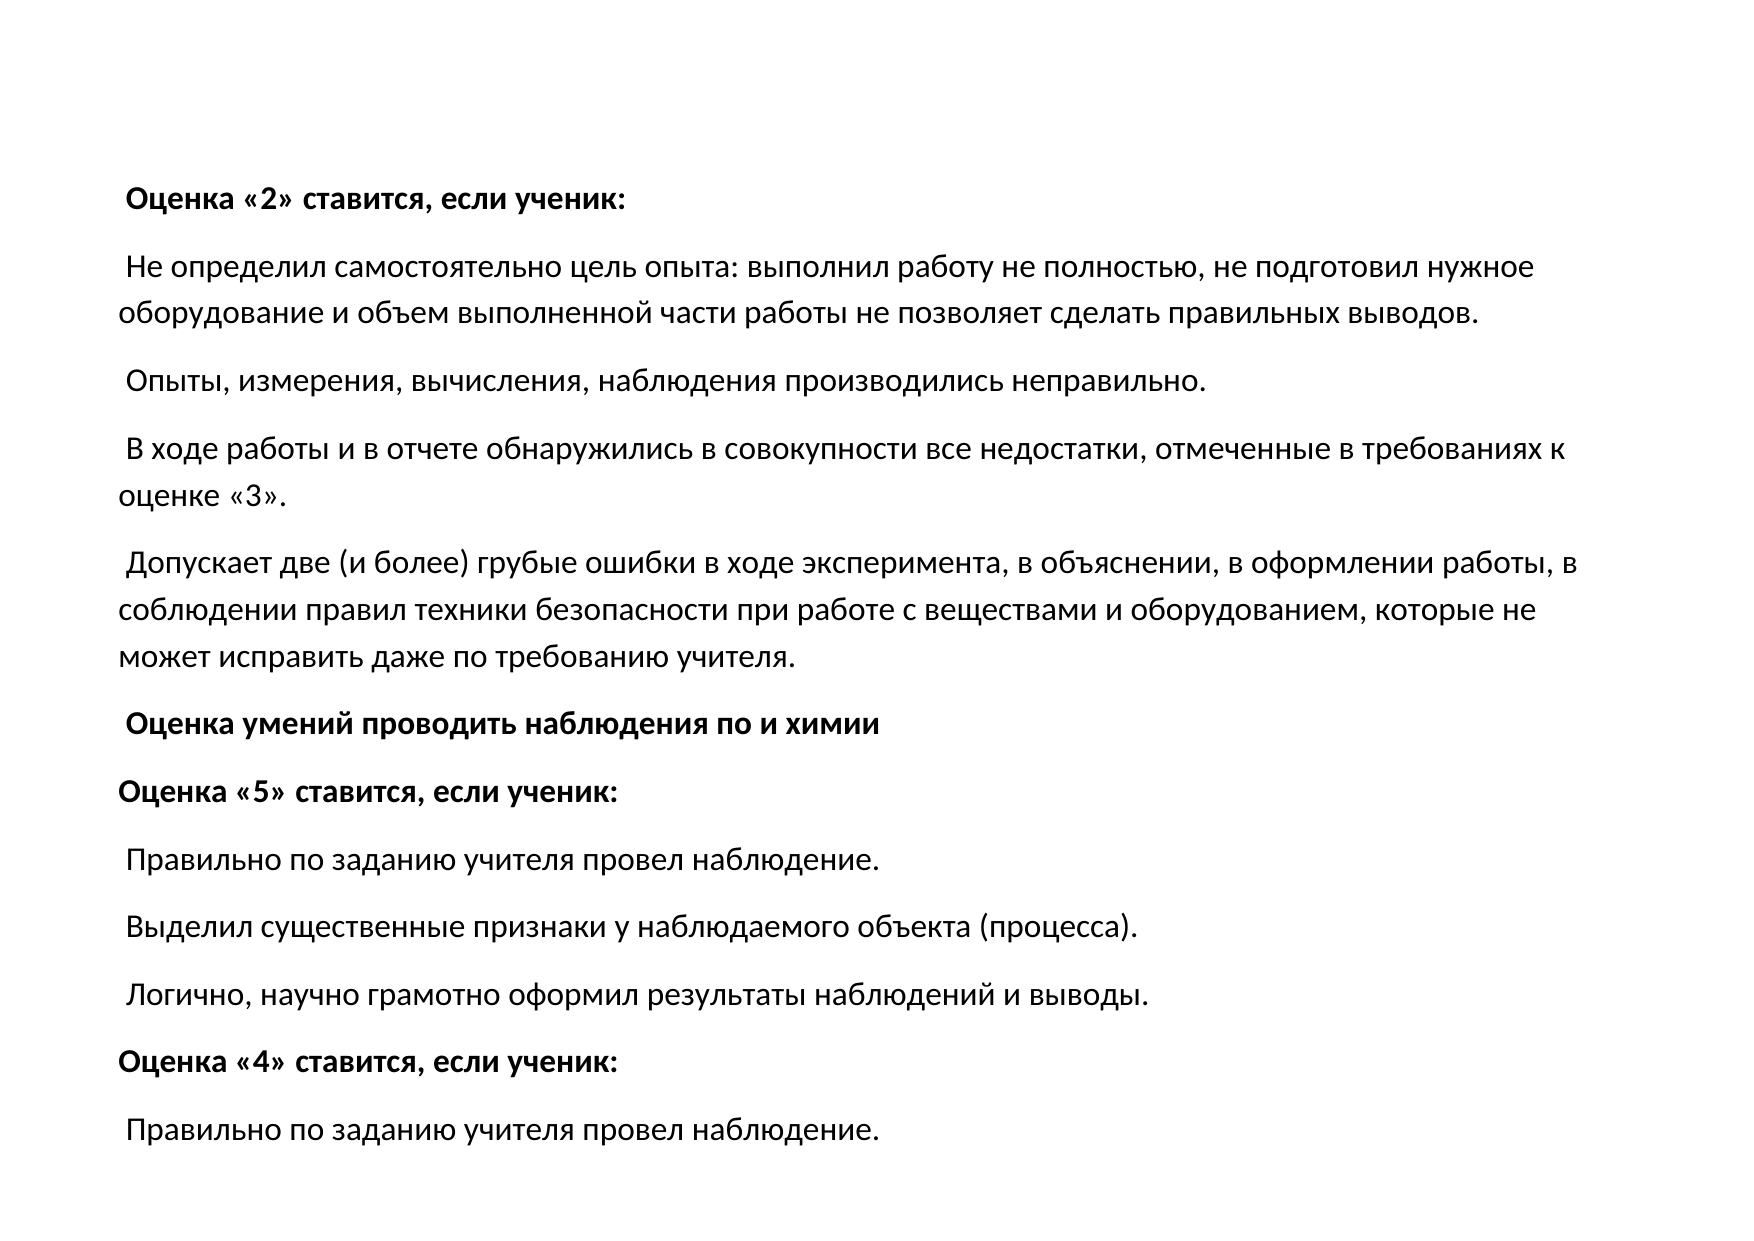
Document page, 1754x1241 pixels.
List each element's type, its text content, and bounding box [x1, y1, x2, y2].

text Не определил самостоятельно цель опыта: выполнил работу не полностью, не подготовил нужное оборудование и объем выполненной части работы не позволяет сделать правильных выводов. [118, 245, 1636, 332]
text В ходе работы и в отчете обнаружились в совокупности все недостатки, отмеченные в требованиях к оценке «3». [118, 427, 1636, 514]
text Допускает две (и более) грубые ошибки в ходе эксперимента, в объяснении, в оформлении работы, в соблюдении правил техники безопасности при работе с веществами и оборудованием, которые не может исправить даже по требованию учителя. [118, 541, 1636, 675]
text Оценка «5» ставится, если ученик: [118, 770, 1636, 811]
text Оценка «2» ставится, если ученик: [118, 177, 1636, 218]
text Оценка «4» ставится, если ученик: [118, 1040, 1636, 1081]
text Логично, научно грамотно оформил результаты наблюдений и выводы. [118, 973, 1636, 1013]
text Опыты, измерения, вычисления, наблюдения производились неправильно. [118, 359, 1636, 400]
text Выделил существенные признаки у наблюдаемого объекта (процесса). [118, 905, 1636, 946]
text Правильно по заданию учителя провел наблюдение. [118, 1108, 1636, 1149]
text Правильно по заданию учителя провел наблюдение. [118, 837, 1636, 878]
text Оценка умений проводить наблюдения по и химии [118, 702, 1636, 743]
